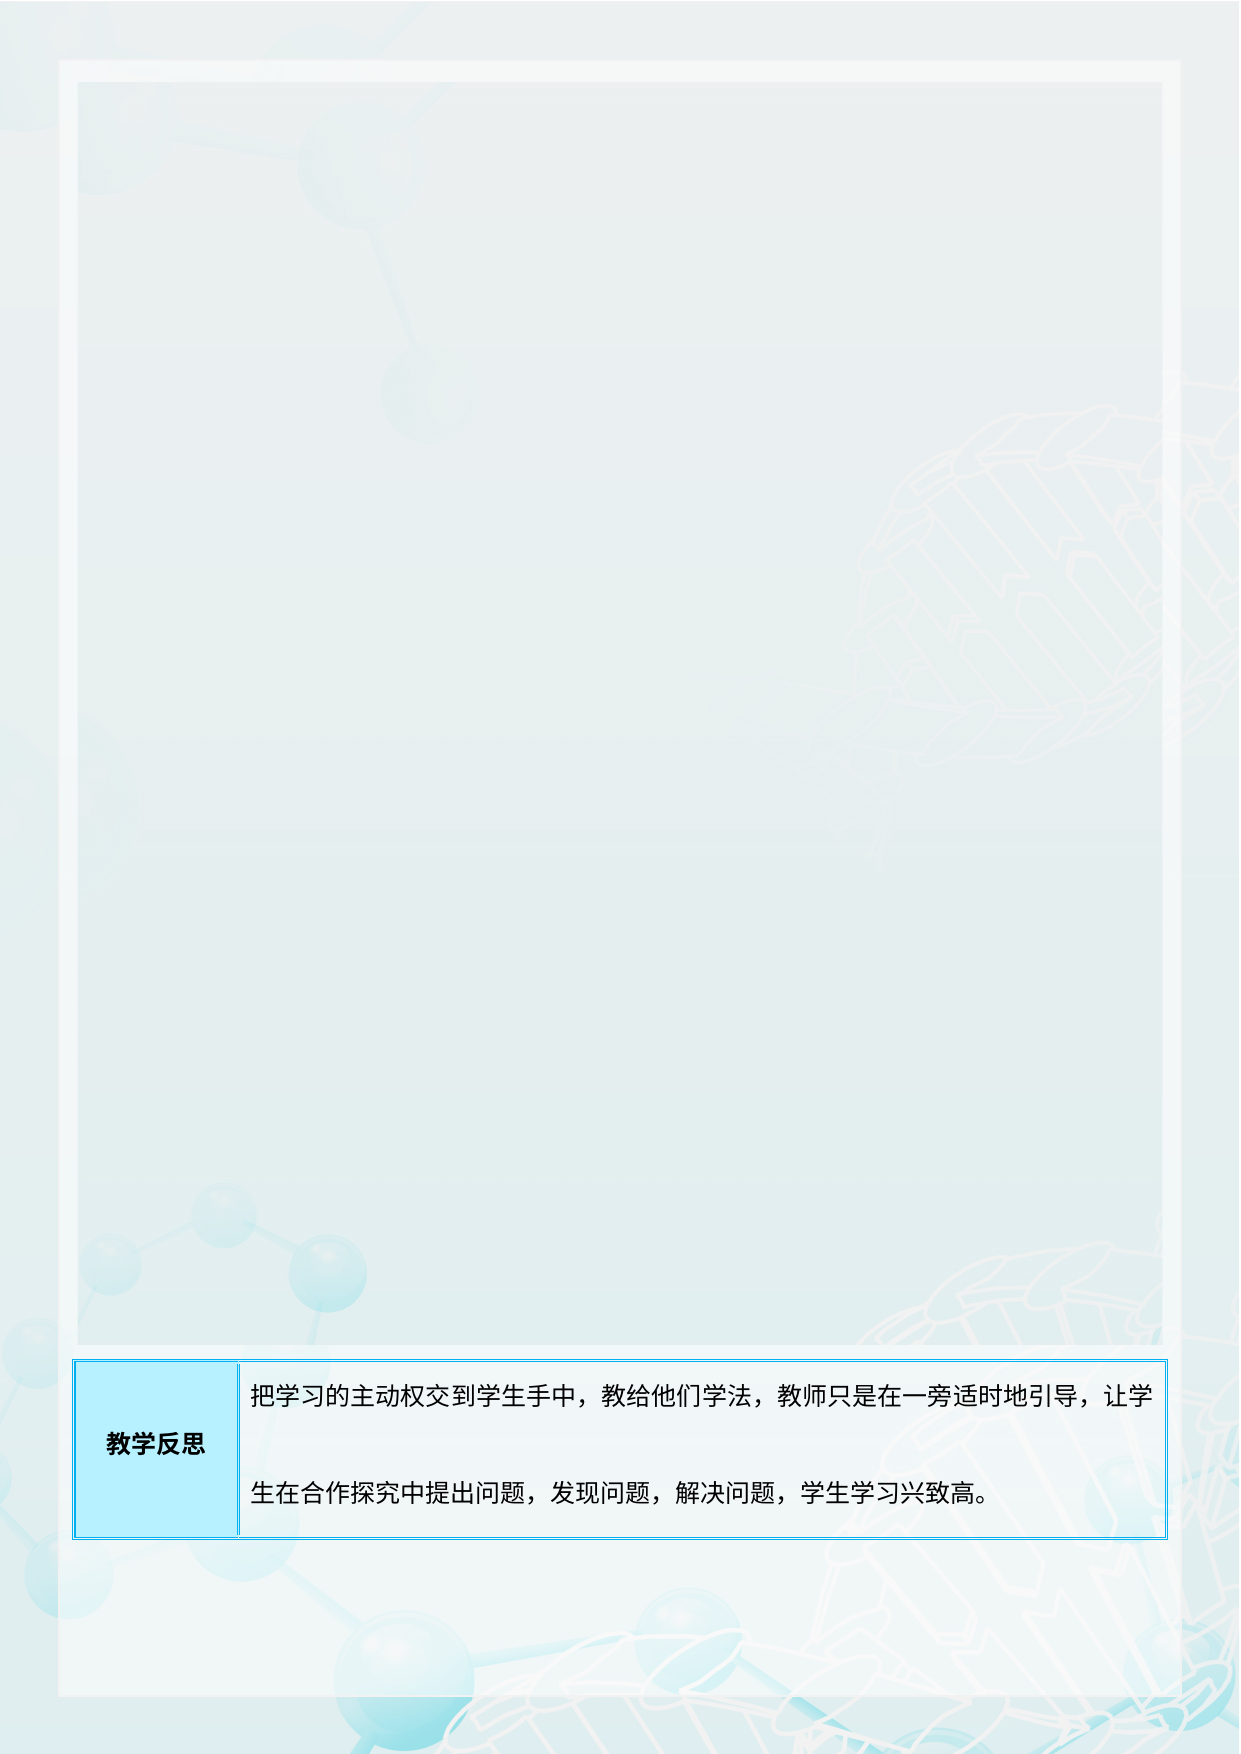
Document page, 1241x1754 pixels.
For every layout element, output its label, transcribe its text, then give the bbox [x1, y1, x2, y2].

picture [0, 1, 1240, 1754]
table_cell 教学反思 [76, 1360, 239, 1537]
table_cell 把学习的主动权交到学生手中，教给他们学法，教师只是在一旁适时地引导，让学生在合作探究中提出问题，发现问题，解决问题，学生学习兴致高。 [239, 1362, 1165, 1537]
